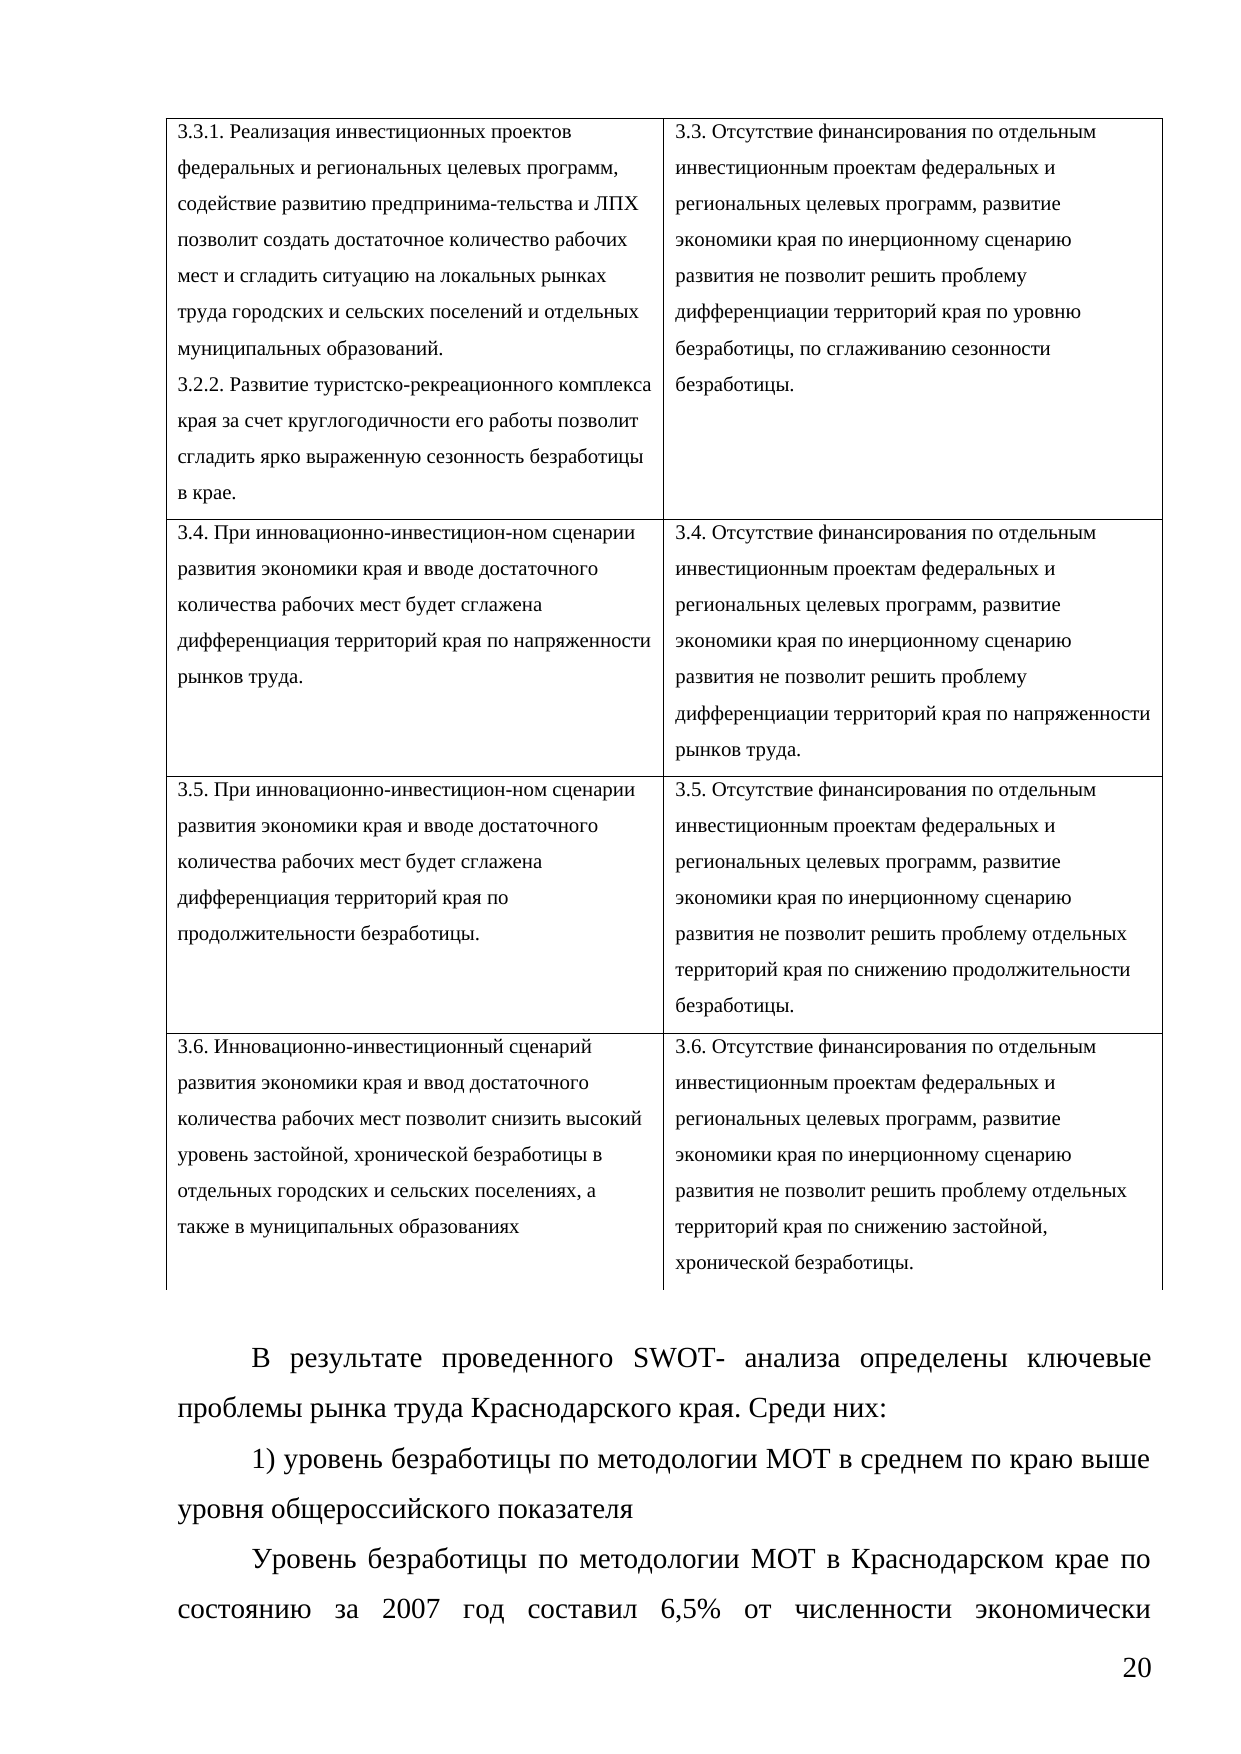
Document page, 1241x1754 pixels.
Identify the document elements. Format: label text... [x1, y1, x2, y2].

text 1) уровень безработицы по методологии МОТ в среднем по краю выше уровня общероссийского показателя [177, 1441, 1152, 1524]
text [177, 1541, 1152, 1625]
table_cell 3.3. Отсутствие финансирования по отдельным инвестиционным проектам федеральных и региональных целевых программ, развитие экономики края по инерционному сценарию развития не позволит решить проблему дифференциации территорий края по уровню безработицы, по сглаживанию сезонности безработицы. [664, 119, 1162, 519]
table_cell 3.5. Отсутствие финансирования по отдельным инвестиционным проектам федеральных и региональных целевых программ, развитие экономики края по инерционному сценарию развития не позволит решить проблему отдельных территорий края по снижению продолжительности безработицы. [664, 777, 1162, 1033]
table_cell 3.6. Инновационно-инвестиционный сценарий развития экономики края и ввод достаточного количества рабочих мест позволит снизить высокий уровень застойной, хронической безработицы в отдельных городских и сельских поселениях, а также в муниципальных образованиях [167, 1034, 663, 1290]
table_cell 3.5. При инновационно-инвестицион-ном сценарии развития экономики края и вводе достаточного количества рабочих мест будет сглажена дифференциация территорий края по продолжительности безработицы. [167, 777, 663, 1033]
text В результате проведенного SWOT- анализа определены ключевые проблемы рынка труда Краснодарского края. Среди них: [177, 1340, 1152, 1424]
table_cell 3.6. Отсутствие финансирования по отдельным инвестиционным проектам федеральных и региональных целевых программ, развитие экономики края по инерционному сценарию развития не позволит решить проблему отдельных территорий края по снижению застойной, хронической безработицы. [664, 1034, 1162, 1290]
table_cell 3.4. Отсутствие финансирования по отдельным инвестиционным проектам федеральных и региональных целевых программ, развитие экономики края по инерционному сценарию развития не позволит решить проблему дифференциации территорий края по напряженности рынков труда. [664, 520, 1162, 776]
table_cell 3.3.1. Реализация инвестиционных проектов федеральных и региональных целевых программ, содействие развитию предпринима-тельства и ЛПХ позволит создать достаточное количество рабочих мест и сгладить ситуацию на локальных рынках труда городских и сельских поселений и отдельных муниципальных образований. 3.2.2. Развитие туристско-рекреационного комплекса края за счет круглогодичности его работы позволит сгладить ярко выраженную сезонность безработицы в крае. [167, 119, 663, 519]
table_cell 3.4. При инновационно-инвестицион-ном сценарии развития экономики края и вводе достаточного количества рабочих мест будет сглажена дифференциация территорий края по напряженности рынков труда. [167, 520, 663, 776]
